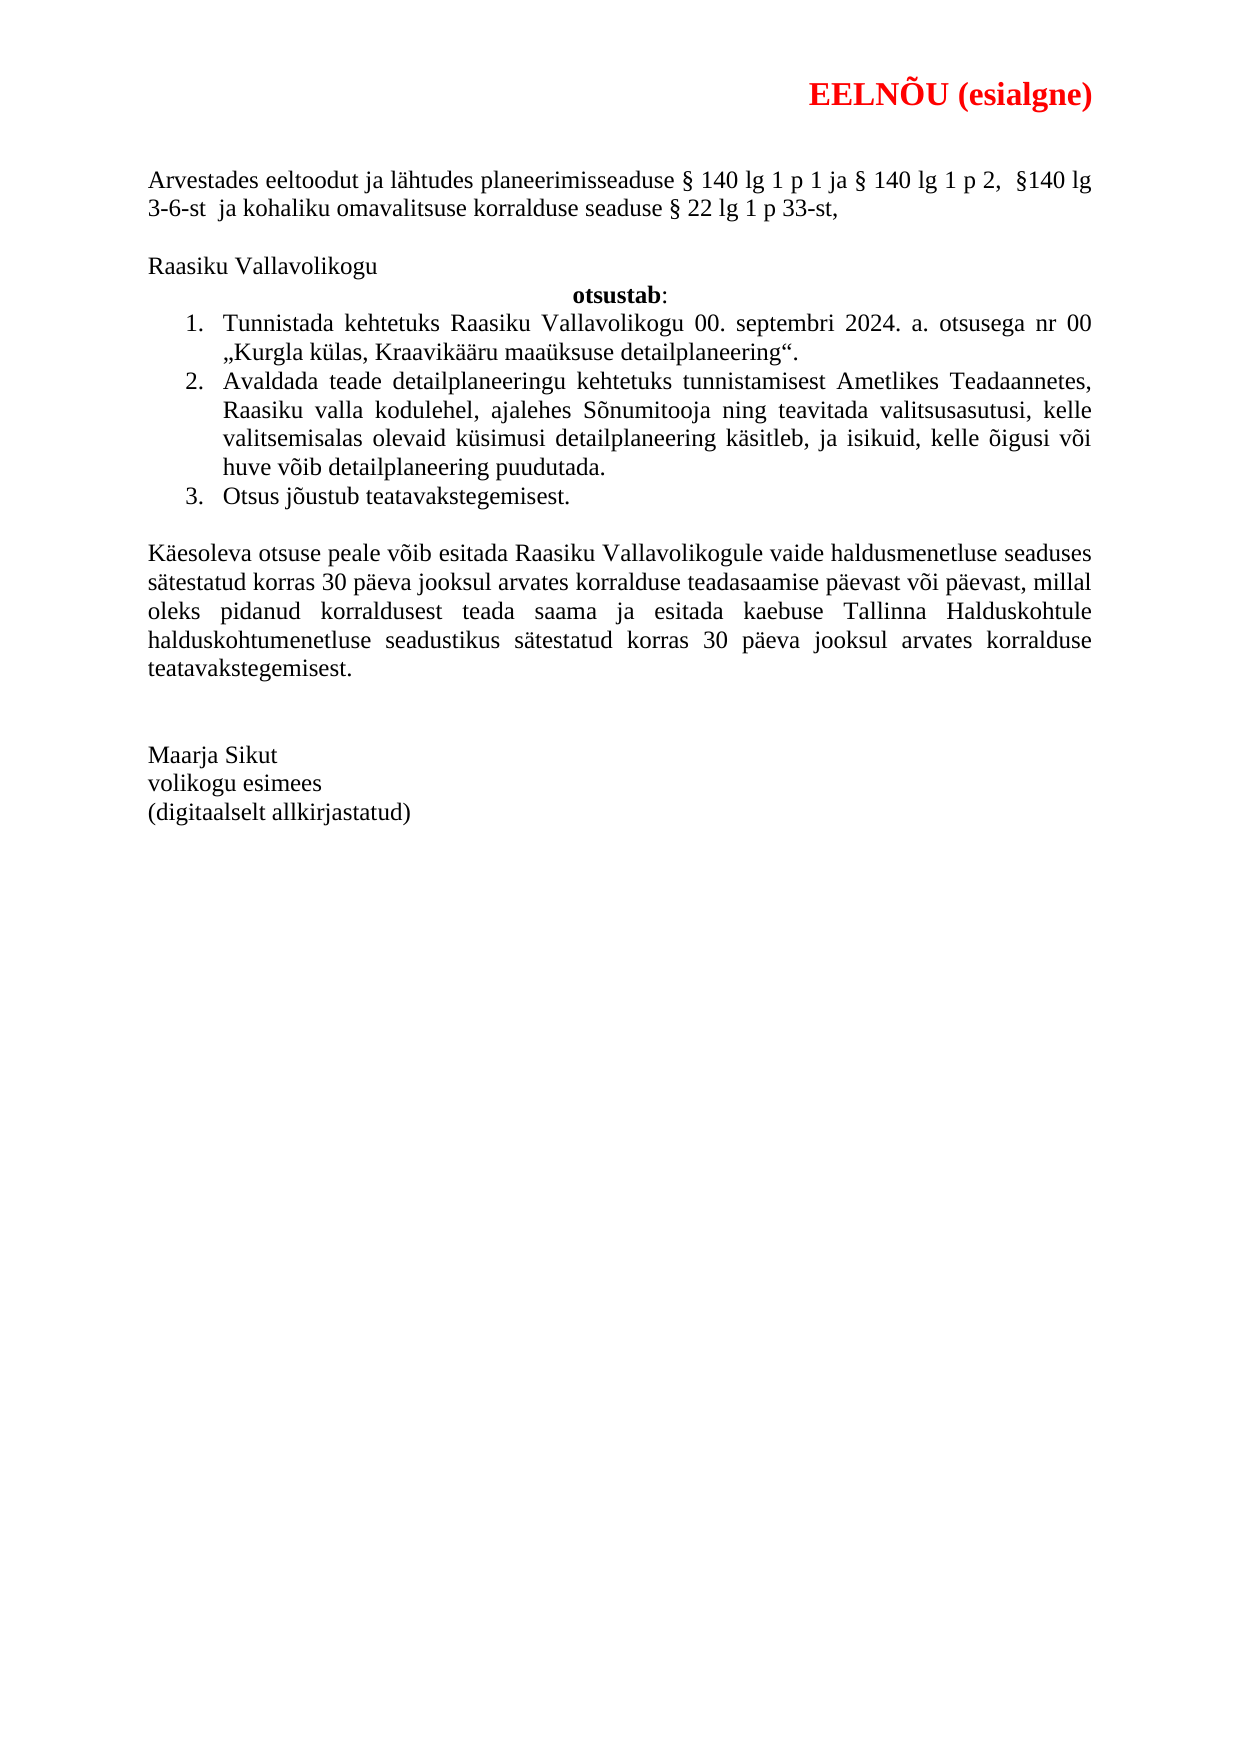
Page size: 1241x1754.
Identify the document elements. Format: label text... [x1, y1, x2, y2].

text Arvestades eeltoodut ja lähtudes planeerimisseaduse § 140 lg 1 p 1 ja § 140 lg 1 p 2, §140 lg 3-6-st ja kohaliku omavalitsuse korralduse seaduse § 22 lg 1 p 33-st, [148, 165, 1093, 222]
text Käesoleva otsuse peale võib esitada Raasiku Vallavolikogule vaide haldusmenetluse seaduses sätestatud korras 30 päeva jooksul arvates korralduse teadasaamise päevast või päevast, millal oleks pidanud korraldusest teada saama ja esitada kaebuse Tallinna Halduskohtule halduskohtumenetluse seadustikus sätestatud korras 30 päeva jooksul arvates korralduse teatavakstegemisest. [148, 538, 1093, 682]
text otsustab: [148, 280, 1093, 308]
list Otsus jõustub teatavakstegemisest. [185, 481, 1093, 510]
list Avaldada teade detailplaneeringu kehtetuks tunnistamisest Ametlikes Teadaannetes, Raasiku valla kodulehel, ajalehes Sõnumitooja ning teavitada valitsusasutusi, kelle valitsemisalas olevaid küsimusi detailplaneering käsitleb, ja isikuid, kelle õigusi või huve võib detailplaneering puudutada. [185, 366, 1093, 481]
text Raasiku Vallavolikogu [148, 251, 1093, 280]
text Maarja Sikut volikogu esimees [148, 740, 1093, 797]
list Tunnistada kehtetuks Raasiku Vallavolikogu 00. septembri 2024. a. otsusega nr 00 „Kurgla külas, Kraavikääru maaüksuse detailplaneering“. [185, 308, 1093, 366]
text (digitaalselt allkirjastatud) [148, 797, 1093, 826]
